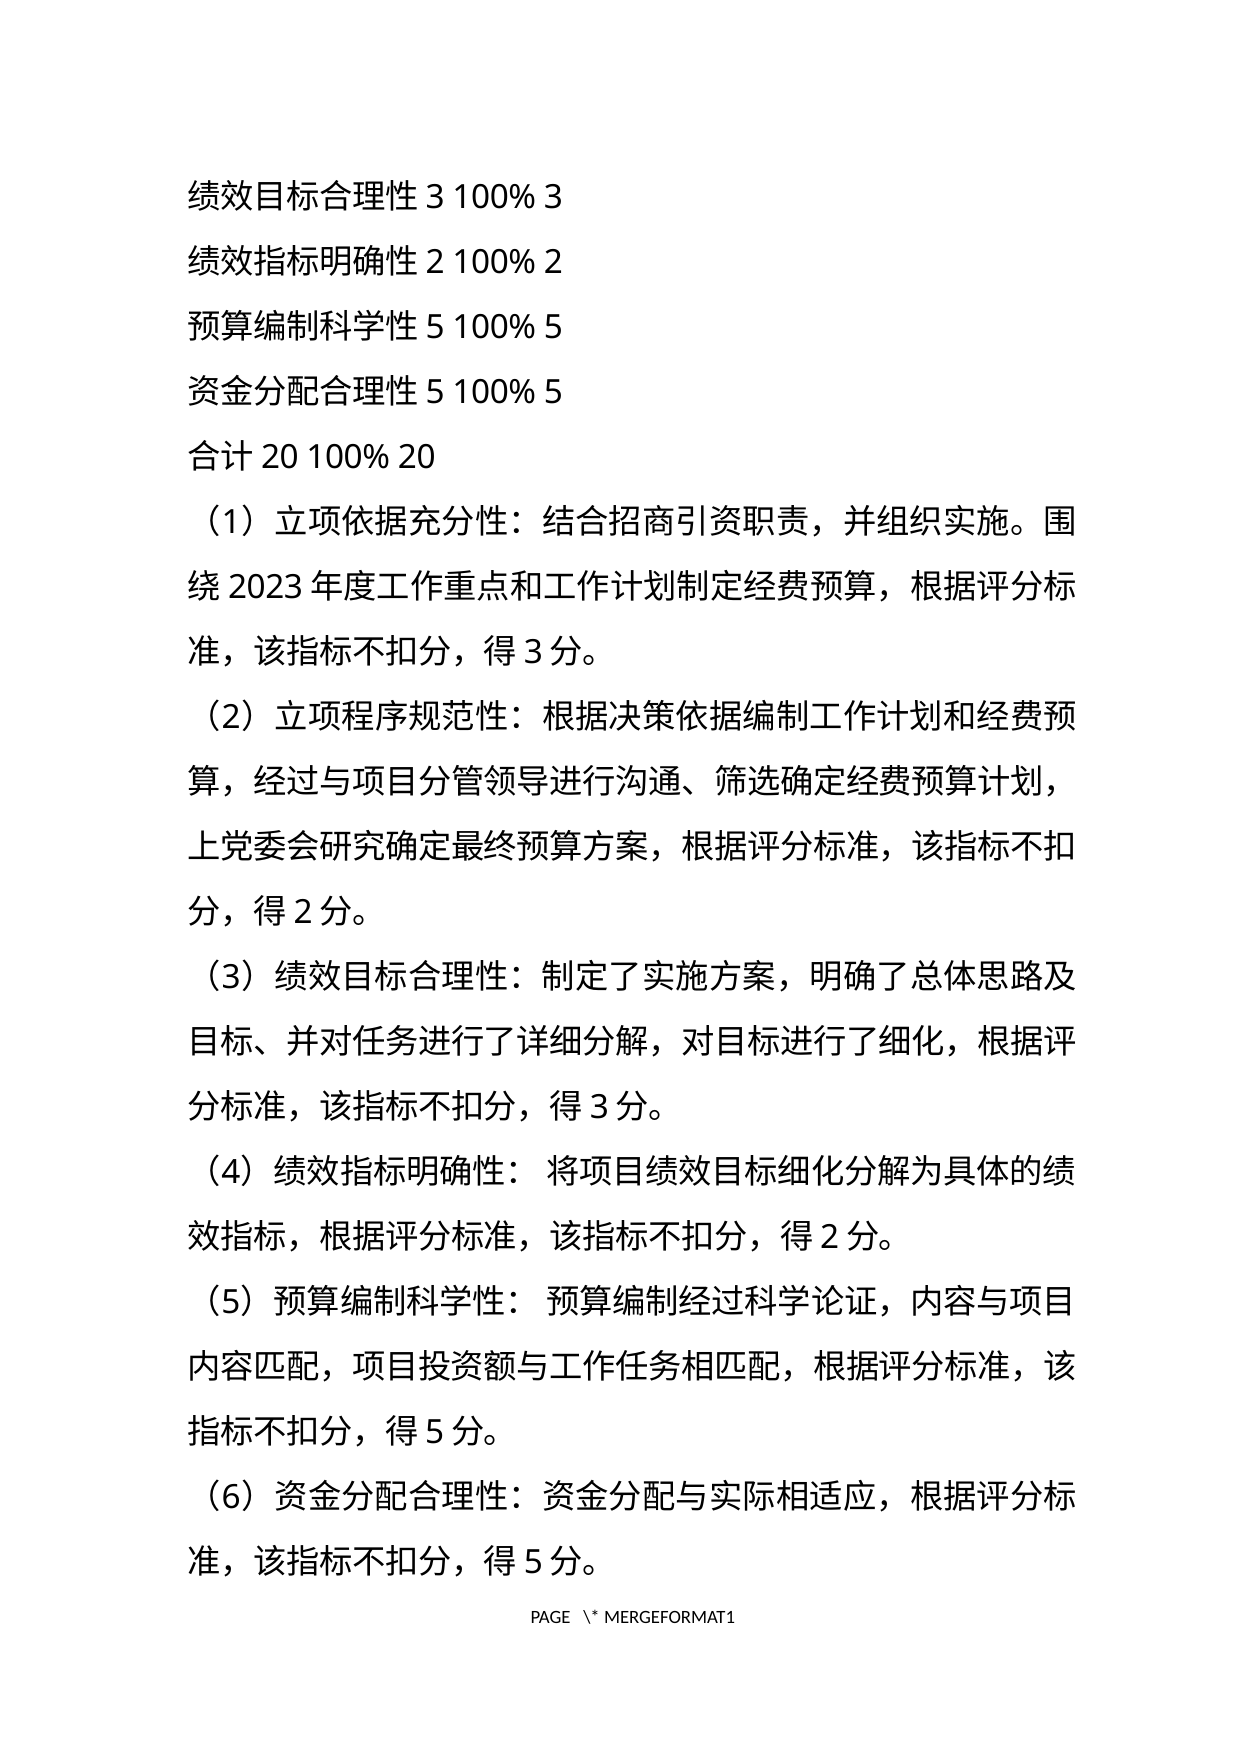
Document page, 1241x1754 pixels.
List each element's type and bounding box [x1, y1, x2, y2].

text [187, 162, 1078, 1592]
